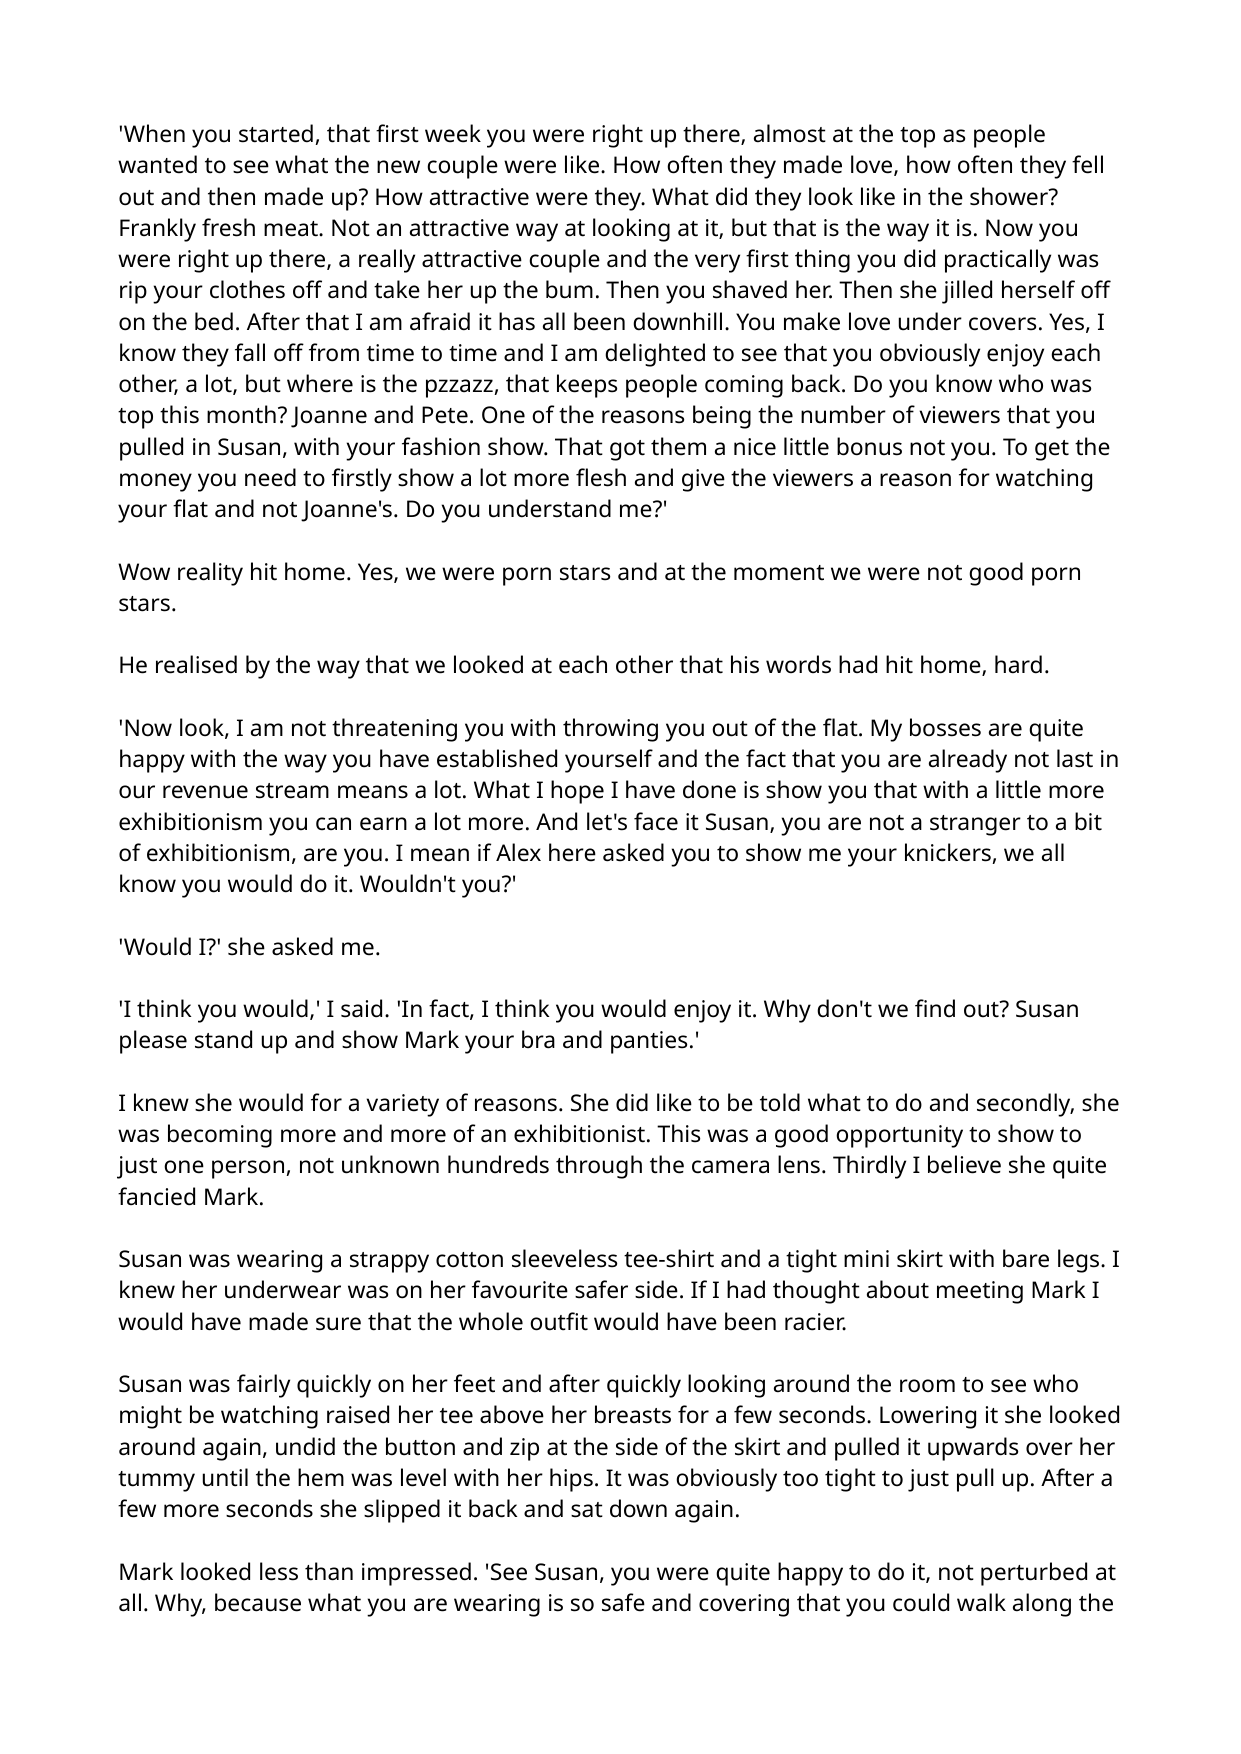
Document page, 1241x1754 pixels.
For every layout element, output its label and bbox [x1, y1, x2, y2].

text [118, 118, 1122, 1618]
